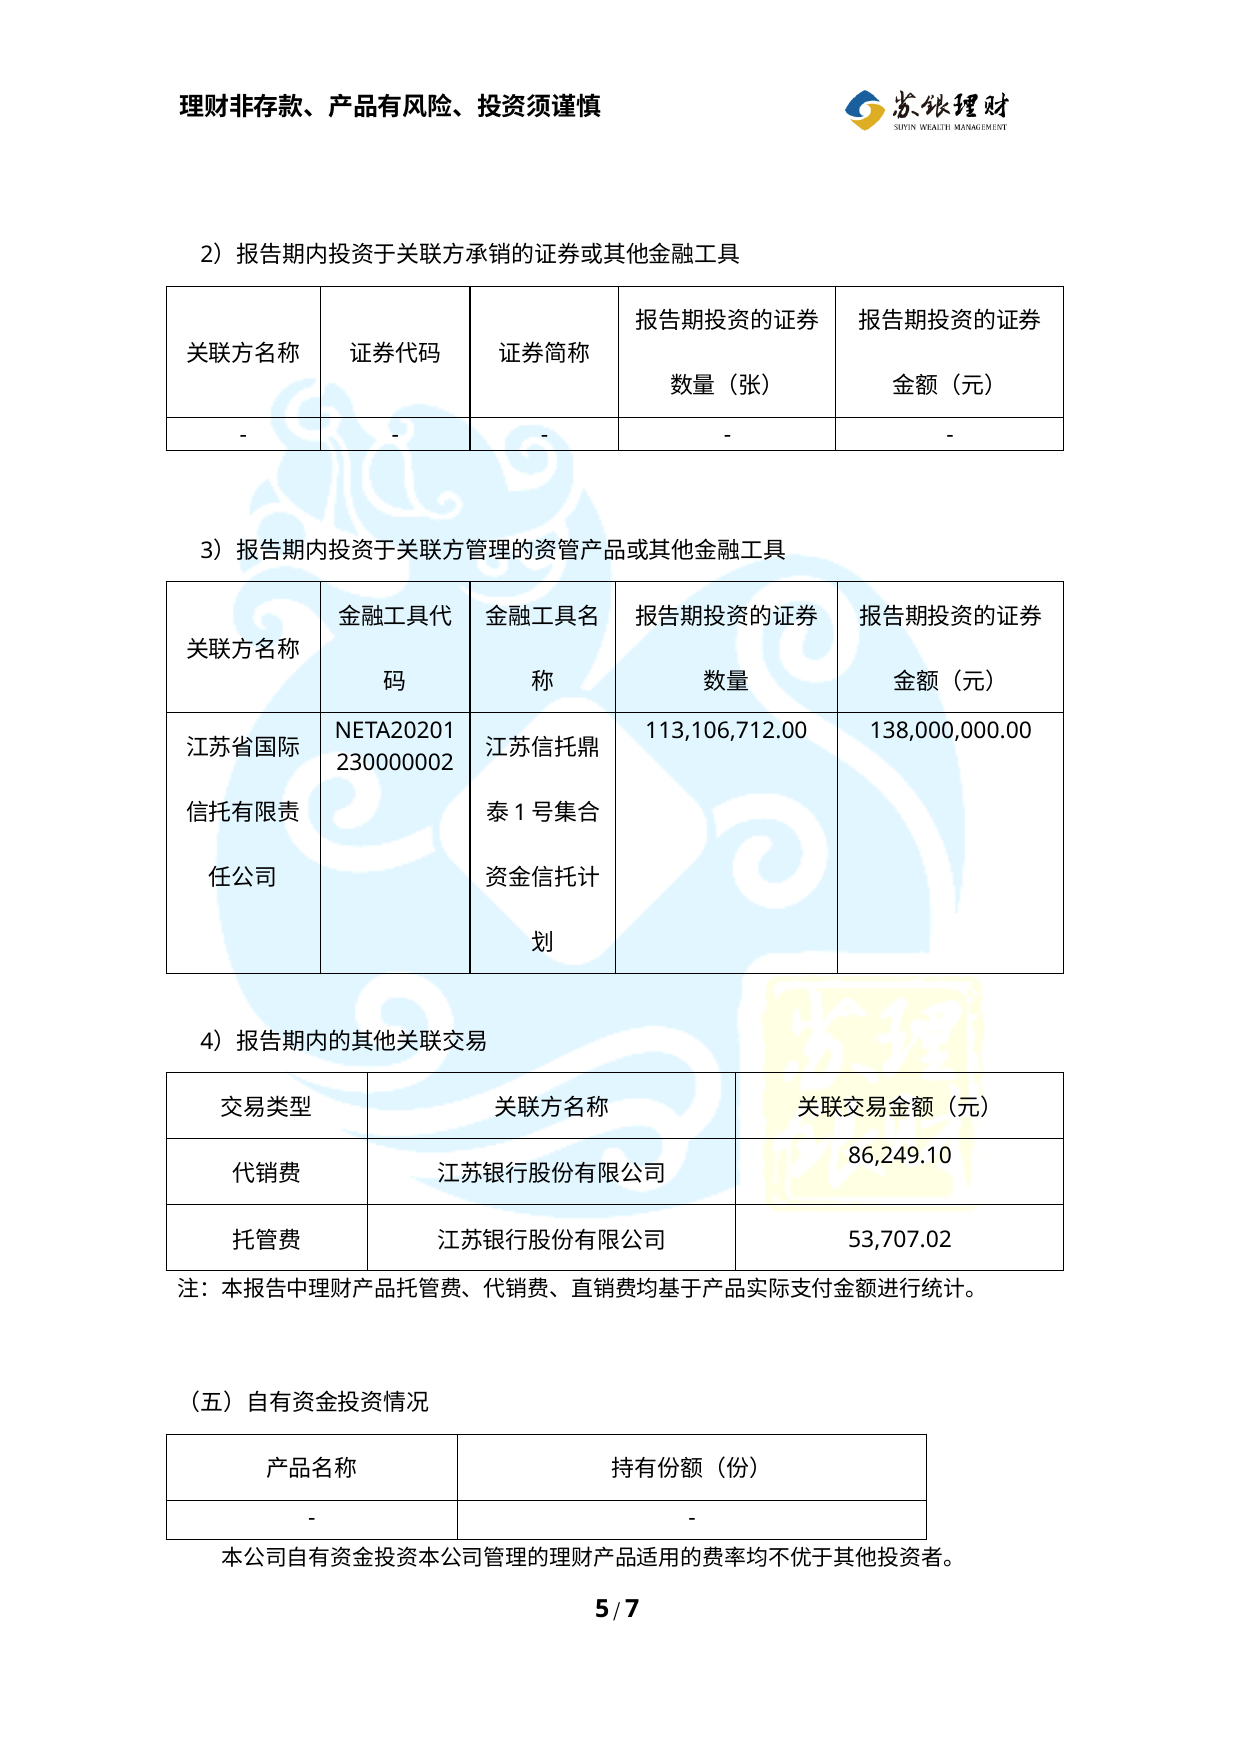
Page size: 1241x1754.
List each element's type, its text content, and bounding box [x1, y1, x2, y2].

table_cell - [458, 1501, 926, 1539]
text 注：本报告中理财产品托管费、代销费、直销费均基于产品实际支付金额进行统计。 [177, 1271, 1053, 1303]
table_cell 代销费 [167, 1139, 367, 1204]
table_header 关联方名称 [167, 582, 320, 712]
text 本公司自有资金投资本公司管理的理财产品适用的费率均不优于其他投资者。 [177, 1540, 1053, 1572]
table_header 交易类型 [167, 1073, 367, 1138]
picture [820, 72, 1039, 143]
table_cell 138,000,000.00 [838, 713, 1063, 973]
table_cell 江苏银行股份有限公司 [368, 1205, 735, 1270]
table_cell 托管费 [167, 1205, 367, 1270]
list 报告期内的其他关联交易 [177, 1007, 1053, 1072]
table_cell - [167, 418, 320, 450]
table_cell - [471, 418, 618, 450]
table_cell NETA20201230000002 [321, 713, 469, 973]
text （五）自有资金投资情况 [177, 1368, 1053, 1433]
table_header 关联方名称 [167, 287, 320, 417]
table_header 报告期投资的证券金额（元） [836, 287, 1063, 417]
table_header 证券简称 [471, 287, 618, 417]
table_cell 江苏银行股份有限公司 [368, 1139, 735, 1204]
table_cell 江苏省国际信托有限责任公司 [167, 713, 320, 973]
table_header 证券代码 [321, 287, 469, 417]
table_header 金融工具代码 [321, 582, 469, 712]
table_header 产品名称 [167, 1435, 457, 1499]
table_cell - [321, 418, 469, 450]
table_cell 53,707.02 [736, 1205, 1063, 1270]
text 2）报告期内投资于关联方承销的证券或其他金融工具 [177, 221, 1053, 286]
list 报告期内投资于关联方管理的资管产品或其他金融工具 [177, 516, 1053, 581]
table_header 金融工具名称 [471, 582, 615, 712]
table_cell - [167, 1501, 457, 1539]
table_header 报告期投资的证券数量 [616, 582, 837, 712]
table_cell 江苏信托鼎泰1号集合资金信托计划 [471, 713, 615, 973]
table_header 关联交易金额（元） [736, 1073, 1063, 1138]
table_header 报告期投资的证券数量（张） [619, 287, 835, 417]
table_header 报告期投资的证券金额（元） [838, 582, 1063, 712]
table_cell 113,106,712.00 [616, 713, 837, 973]
table_cell 86,249.10 [736, 1139, 1063, 1204]
table_cell - [836, 418, 1063, 450]
table_header 持有份额（份） [458, 1435, 926, 1499]
table_cell - [619, 418, 835, 450]
table_header 关联方名称 [368, 1073, 735, 1138]
